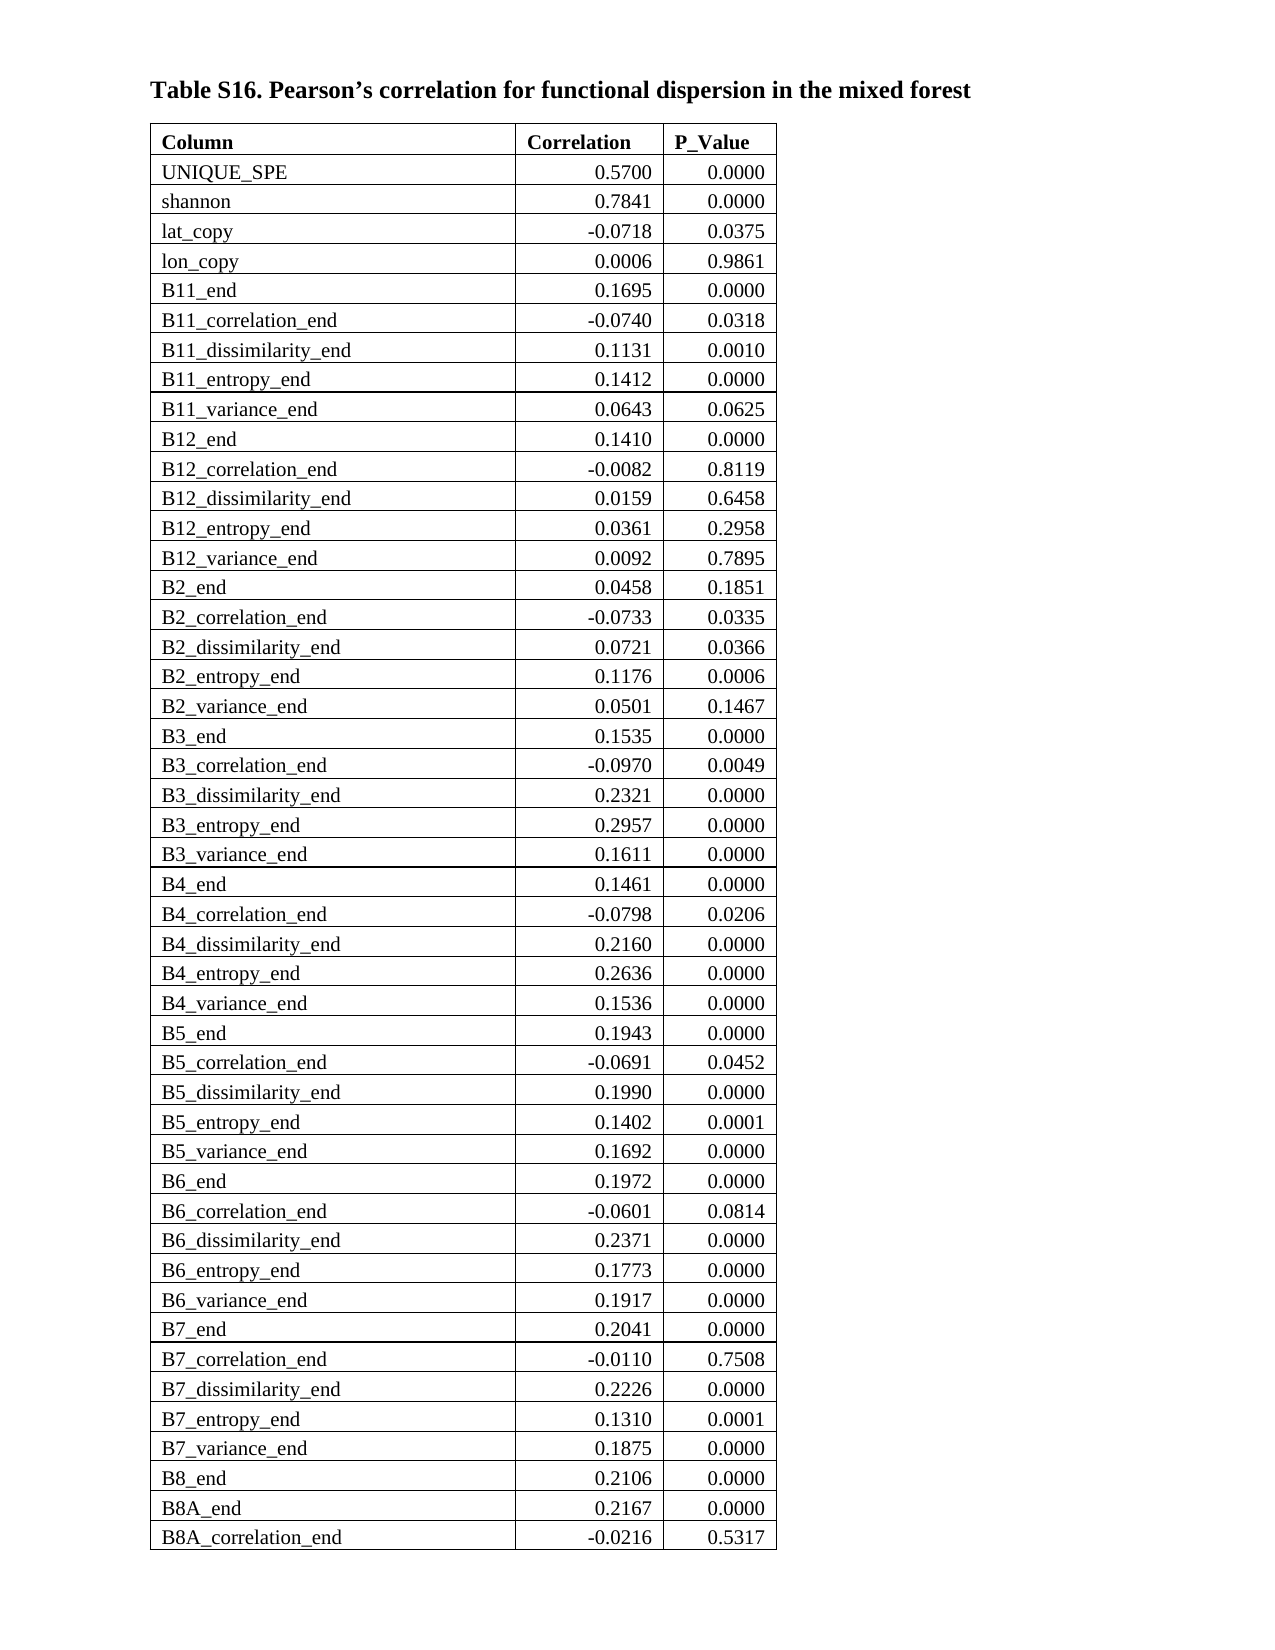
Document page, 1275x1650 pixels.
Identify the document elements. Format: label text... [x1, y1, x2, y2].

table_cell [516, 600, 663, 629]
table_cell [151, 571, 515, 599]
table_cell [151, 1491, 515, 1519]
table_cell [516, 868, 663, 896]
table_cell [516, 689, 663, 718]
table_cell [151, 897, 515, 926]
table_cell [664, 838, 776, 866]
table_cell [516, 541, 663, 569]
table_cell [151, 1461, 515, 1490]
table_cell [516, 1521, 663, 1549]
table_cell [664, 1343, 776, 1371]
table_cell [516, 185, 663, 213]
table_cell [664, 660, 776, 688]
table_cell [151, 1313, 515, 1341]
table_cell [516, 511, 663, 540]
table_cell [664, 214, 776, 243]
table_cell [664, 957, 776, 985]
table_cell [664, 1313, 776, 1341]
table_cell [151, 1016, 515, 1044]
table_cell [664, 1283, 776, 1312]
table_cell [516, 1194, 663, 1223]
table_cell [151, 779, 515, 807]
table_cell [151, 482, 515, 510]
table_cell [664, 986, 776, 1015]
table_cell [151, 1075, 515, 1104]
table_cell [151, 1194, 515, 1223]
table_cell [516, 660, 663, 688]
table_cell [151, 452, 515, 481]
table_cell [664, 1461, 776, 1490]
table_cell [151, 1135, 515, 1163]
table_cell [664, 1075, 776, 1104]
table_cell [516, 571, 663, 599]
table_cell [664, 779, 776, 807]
text Table S16. Pearson’s correlation for functional dispersion in the mixed forest [150, 75, 1125, 104]
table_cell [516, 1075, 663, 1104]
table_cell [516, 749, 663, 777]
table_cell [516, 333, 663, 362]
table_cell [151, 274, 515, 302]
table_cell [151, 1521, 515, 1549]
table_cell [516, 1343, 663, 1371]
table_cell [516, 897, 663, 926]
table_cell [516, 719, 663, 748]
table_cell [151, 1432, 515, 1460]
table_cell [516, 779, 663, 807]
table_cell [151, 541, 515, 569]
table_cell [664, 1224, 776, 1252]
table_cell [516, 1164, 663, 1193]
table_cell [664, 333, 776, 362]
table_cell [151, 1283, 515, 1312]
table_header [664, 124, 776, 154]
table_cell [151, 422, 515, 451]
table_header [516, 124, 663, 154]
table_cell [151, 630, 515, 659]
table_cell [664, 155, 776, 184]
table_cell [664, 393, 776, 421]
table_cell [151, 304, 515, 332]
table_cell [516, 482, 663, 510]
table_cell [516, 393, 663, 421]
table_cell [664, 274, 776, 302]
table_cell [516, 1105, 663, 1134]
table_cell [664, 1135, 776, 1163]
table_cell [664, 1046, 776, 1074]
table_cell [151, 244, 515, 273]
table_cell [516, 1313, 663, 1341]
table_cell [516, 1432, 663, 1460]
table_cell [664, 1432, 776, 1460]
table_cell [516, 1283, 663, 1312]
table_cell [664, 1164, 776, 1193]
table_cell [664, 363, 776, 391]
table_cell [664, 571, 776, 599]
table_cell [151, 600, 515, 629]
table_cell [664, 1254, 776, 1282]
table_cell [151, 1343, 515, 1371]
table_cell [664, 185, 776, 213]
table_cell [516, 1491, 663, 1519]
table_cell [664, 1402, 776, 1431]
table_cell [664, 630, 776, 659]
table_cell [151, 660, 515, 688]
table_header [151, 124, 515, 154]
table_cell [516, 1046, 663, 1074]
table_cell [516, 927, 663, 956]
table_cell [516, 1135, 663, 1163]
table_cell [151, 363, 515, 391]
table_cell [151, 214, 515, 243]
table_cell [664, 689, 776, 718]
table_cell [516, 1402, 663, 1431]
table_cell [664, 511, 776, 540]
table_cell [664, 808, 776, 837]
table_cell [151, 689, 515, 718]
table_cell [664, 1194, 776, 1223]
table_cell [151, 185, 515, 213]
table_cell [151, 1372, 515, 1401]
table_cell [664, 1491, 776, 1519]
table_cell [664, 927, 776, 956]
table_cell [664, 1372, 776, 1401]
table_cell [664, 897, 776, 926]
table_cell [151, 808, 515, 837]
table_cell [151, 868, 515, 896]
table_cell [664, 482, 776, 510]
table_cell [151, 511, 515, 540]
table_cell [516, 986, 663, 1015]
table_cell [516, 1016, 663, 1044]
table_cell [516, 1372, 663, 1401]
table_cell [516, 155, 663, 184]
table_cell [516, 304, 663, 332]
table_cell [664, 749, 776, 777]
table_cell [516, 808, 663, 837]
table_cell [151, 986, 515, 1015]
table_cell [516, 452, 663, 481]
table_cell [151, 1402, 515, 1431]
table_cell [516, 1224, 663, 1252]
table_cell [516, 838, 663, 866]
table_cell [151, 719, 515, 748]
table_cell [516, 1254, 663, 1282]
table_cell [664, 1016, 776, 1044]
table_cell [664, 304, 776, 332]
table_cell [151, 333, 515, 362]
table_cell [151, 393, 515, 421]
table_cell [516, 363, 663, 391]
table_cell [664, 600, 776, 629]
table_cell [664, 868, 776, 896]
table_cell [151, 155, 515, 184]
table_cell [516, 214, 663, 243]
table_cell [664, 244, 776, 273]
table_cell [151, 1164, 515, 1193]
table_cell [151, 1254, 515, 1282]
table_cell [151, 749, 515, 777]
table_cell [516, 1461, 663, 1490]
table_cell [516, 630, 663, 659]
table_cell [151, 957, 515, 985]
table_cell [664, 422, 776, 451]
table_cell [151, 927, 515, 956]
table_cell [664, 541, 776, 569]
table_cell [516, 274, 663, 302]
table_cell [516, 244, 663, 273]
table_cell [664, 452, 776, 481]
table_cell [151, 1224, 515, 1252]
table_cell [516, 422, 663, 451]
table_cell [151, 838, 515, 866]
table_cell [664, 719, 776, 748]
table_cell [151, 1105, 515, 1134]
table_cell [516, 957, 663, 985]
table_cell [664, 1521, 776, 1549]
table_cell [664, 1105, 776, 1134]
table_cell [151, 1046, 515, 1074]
